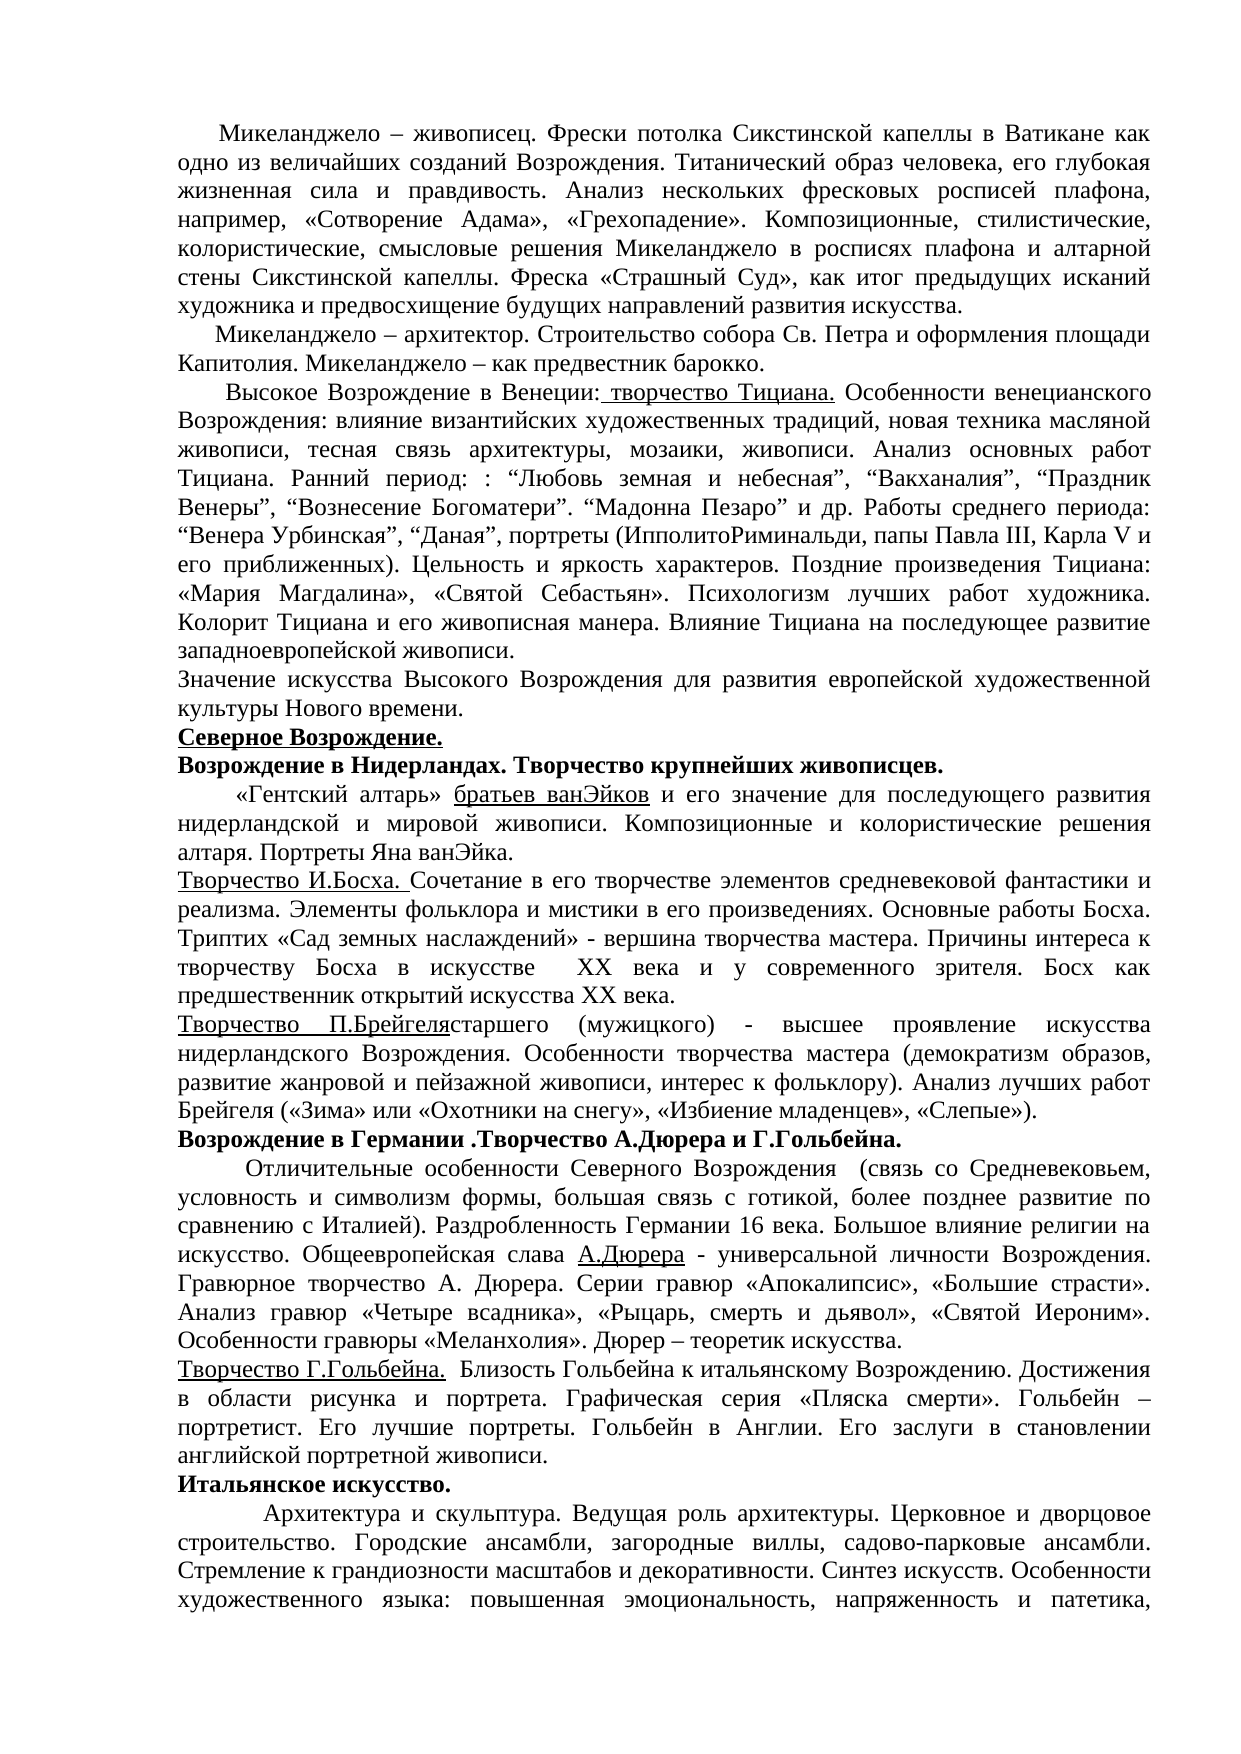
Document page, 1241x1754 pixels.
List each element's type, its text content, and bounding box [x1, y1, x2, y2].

text Творчество И.Босха. Сочетание в его творчестве элементов средневековой фантастики и реализма. Элементы фольклора и мистики в его произведениях. Основные работы Босха. Триптих «Сад земных наслаждений» - вершина творчества мастера. Причины интереса к творчеству Босха в искусстве ХХ века и у современного зрителя. Босх как предшественник открытий искусства ХХ века. [177, 866, 1152, 1009]
text Итальянское искусство. [177, 1469, 1152, 1498]
text Возрождение в Германии .Творчество А.Дюрера и Г.Гольбейна. [177, 1124, 1152, 1153]
text Творчество П.Брейгелястаршего (мужицкого) - высшее проявление искусства нидерландского Возрождения. Особенности творчества мастера (демократизм образов, развитие жанровой и пейзажной живописи, интерес к фольклору). Анализ лучших работ Брейгеля («Зима» или «Охотники на снегу», «Избиение младенцев», «Слепые»). [177, 1009, 1152, 1124]
text Северное Возрождение. [177, 722, 1152, 751]
text Значение искусства Высокого Возрождения для развития европейской художественной культуры Нового времени. [177, 664, 1152, 722]
text Микеланджело – архитектор. Строительство собора Св. Петра и оформления площади Капитолия. Микеланджело – как предвестник барокко. [177, 319, 1152, 377]
text Возрождение в Нидерландах. Творчество крупнейших живописцев. [177, 751, 1152, 779]
text Отличительные особенности Северного Возрождения (связь со Средневековьем, условность и символизм формы, большая связь с готикой, более позднее развитие по сравнению с Италией). Раздробленность Германии 16 века. Большое влияние религии на искусство. Общеевропейская слава А.Дюрера - универсальной личности Возрождения. Гравюрное творчество А. Дюрера. Серии гравюр «Апокалипсис», «Большие страсти». Анализ гравюр «Четыре всадника», «Рыцарь, смерть и дьявол», «Святой Иероним». Особенности гравюры «Меланхолия». Дюрер – теоретик искусства. [177, 1153, 1152, 1354]
text Творчество Г.Гольбейна. Близость Гольбейна к итальянскому Возрождению. Достижения в области рисунка и портрета. Графическая серия «Пляска смерти». Гольбейн – портретист. Его лучшие портреты. Гольбейн в Англии. Его заслуги в становлении английской портретной живописи. [177, 1354, 1152, 1469]
text Высокое Возрождение в Венеции: творчество Тициана. Особенности венецианского Возрождения: влияние византийских художественных традиций, новая техника масляной живописи, тесная связь архитектуры, мозаики, живописи. Анализ основных работ Тициана. Ранний период: : “Любовь земная и небесная”, “Вакханалия”, “Праздник Венеры”, “Вознесение Богоматери”. “Мадонна Пезаро” и др. Работы среднего периода: “Венера Урбинская”, “Даная”, портреты (ИпполитоРиминальди, папы Павла III, Карла V и его приближенных). Цельность и яркость характеров. Поздние произведения Тициана: «Мария Магдалина», «Святой Себастьян». Психологизм лучших работ художника. Колорит Тициана и его живописная манера. Влияние Тициана на последующее развитие западноевропейской живописи. [177, 377, 1152, 664]
text Микеланджело – живописец. Фрески потолка Сикстинской капеллы в Ватикане как одно из величайших созданий Возрождения. Титанический образ человека, его глубокая жизненная сила и правдивость. Анализ нескольких фресковых росписей плафона, например, «Сотворение Адама», «Грехопадение». Композиционные, стилистические, колористические, смысловые решения Микеланджело в росписях плафона и алтарной стены Сикстинской капеллы. Фреска «Страшный Суд», как итог предыдущих исканий художника и предвосхищение будущих направлений развития искусства. [177, 118, 1152, 319]
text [177, 1498, 1152, 1613]
text «Гентский алтарь» братьев ванЭйков и его значение для последующего развития нидерландской и мировой живописи. Композиционные и колористические решения алтаря. Портреты Яна ванЭйка. [177, 779, 1152, 866]
